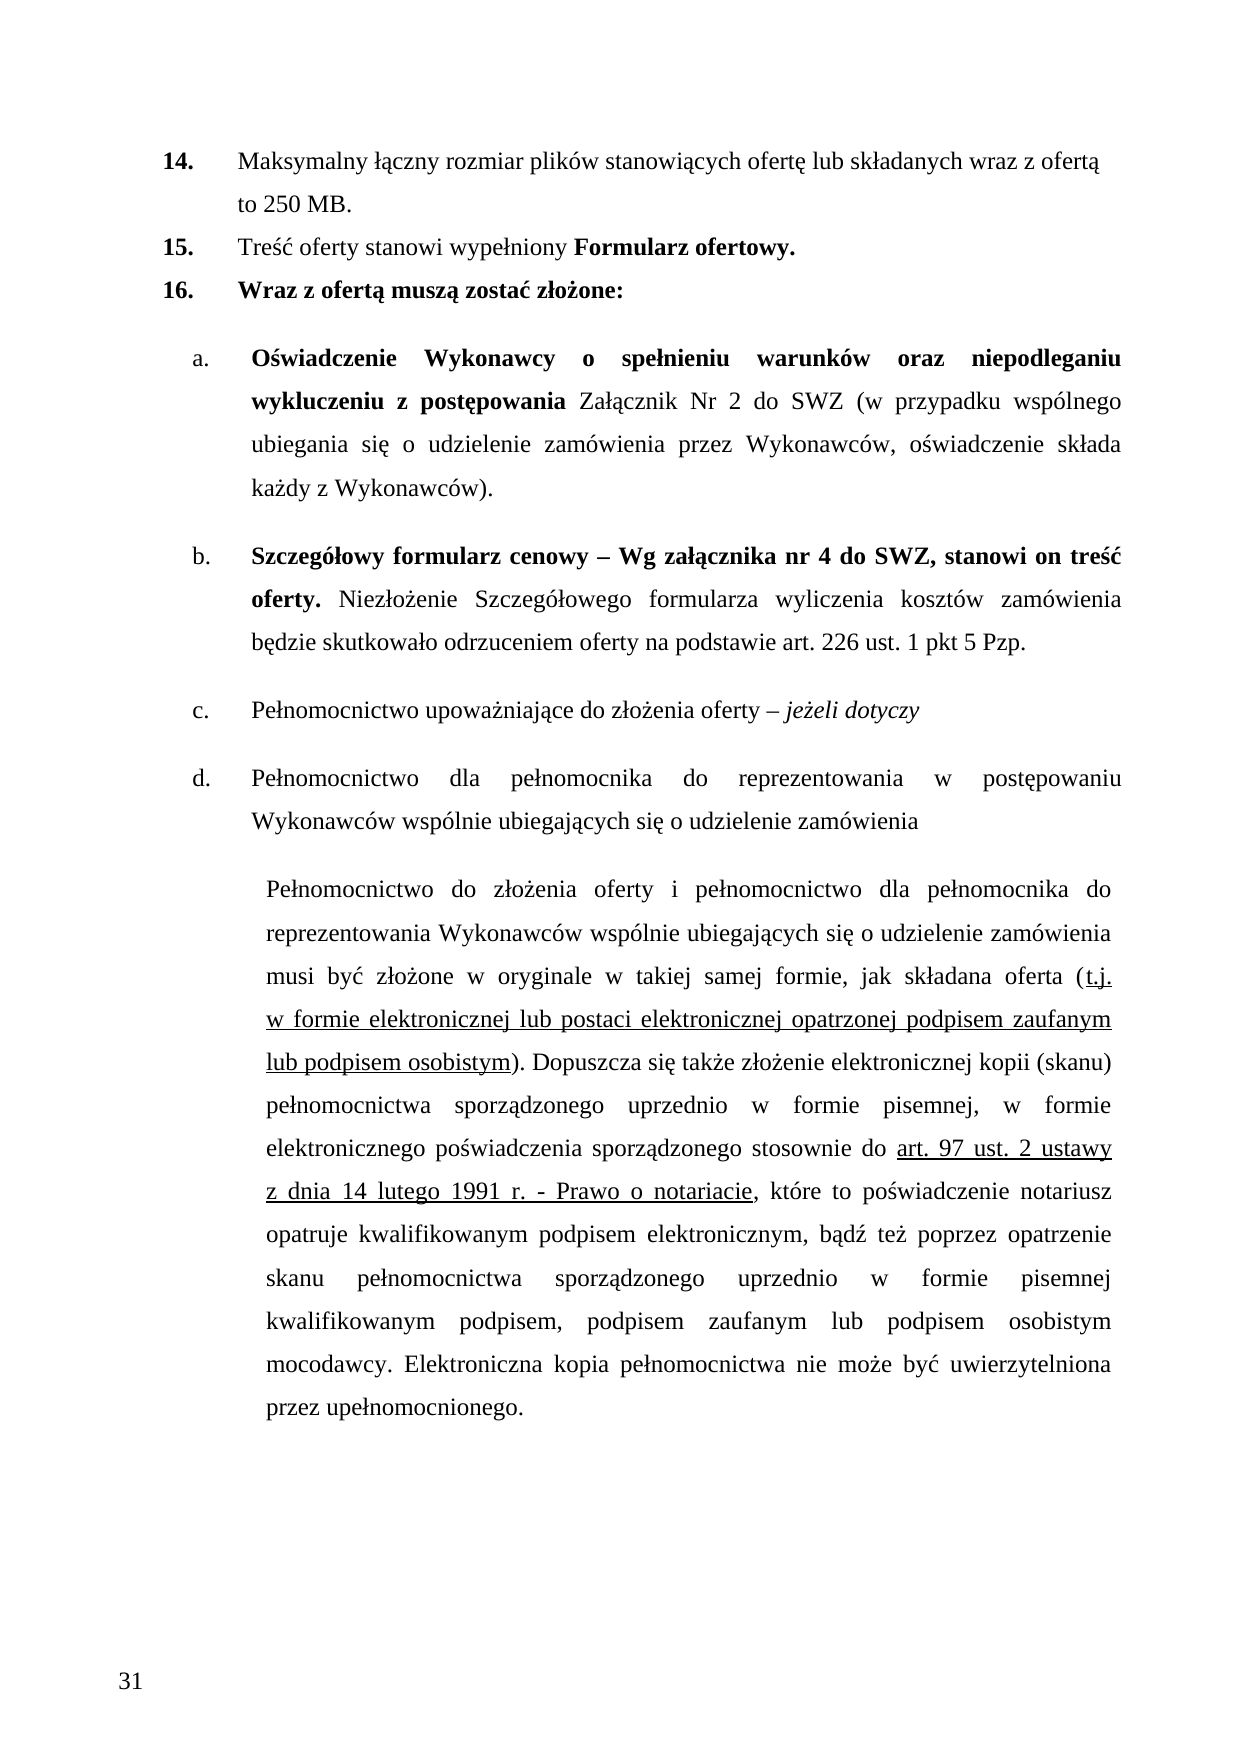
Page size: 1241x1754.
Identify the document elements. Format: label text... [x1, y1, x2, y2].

list Szczegółowy formularz cenowy – Wg załącznika nr 4 do SWZ, stanowi on treść oferty. Niezłożenie Szczegółowego formularza wyliczenia kosztów zamówienia będzie skutkowało odrzuceniem oferty na podstawie art. 226 ust. 1 pkt 5 Pzp. [192, 541, 1122, 656]
list Pełnomocnictwo dla pełnomocnika do reprezentowania w postępowaniu Wykonawców wspólnie ubiegających się o udzielenie zamówienia [192, 763, 1122, 835]
list Treść oferty stanowi wypełniony Formularz ofertowy. [162, 232, 1122, 261]
text Pełnomocnictwo do złożenia oferty i pełnomocnictwo dla pełnomocnika do reprezentowania Wykonawców wspólnie ubiegających się o udzielenie zamówienia musi być złożone w oryginale w takiej samej formie, jak składana oferta (t.j. w formie elektronicznej lub postaci elektronicznej opatrzonej podpisem zaufanym lub podpisem osobistym). Dopuszcza się także złożenie elektronicznej kopii (skanu) pełnomocnictwa sporządzonego uprzednio w formie pisemnej, w formie elektronicznego poświadczenia sporządzonego stosownie do art. 97 ust. 2 ustawy z dnia 14 lutego 1991 r. - Prawo o notariacie, które to poświadczenie notariusz opatruje kwalifikowanym podpisem elektronicznym, bądź też poprzez opatrzenie skanu pełnomocnictwa sporządzonego uprzednio w formie pisemnej kwalifikowanym podpisem, podpisem zaufanym lub podpisem osobistym mocodawcy. Elektroniczna kopia pełnomocnictwa nie może być uwierzytelniona przez upełnomocnionego. [266, 1030, 1112, 1421]
list Pełnomocnictwo upoważniające do złożenia oferty – jeżeli dotyczy [192, 695, 1122, 724]
text Pełnomocnictwo do złożenia oferty i pełnomocnictwo dla pełnomocnika do reprezentowania Wykonawców wspólnie ubiegających się o udzielenie zamówienia musi być złożone w oryginale w takiej samej formie, jak składana oferta (t.j. w formie elektronicznej lub postaci elektronicznej opatrzonej podpisem zaufanym lub podpisem osobistym). Dopuszcza się także złożenie elektronicznej kopii (skanu) pełnomocnictwa sporządzonego uprzednio w formie pisemnej, w formie elektronicznego poświadczenia sporządzonego stosownie do art. 97 ust. 2 ustawy z dnia 14 lutego 1991 r. - Prawo o notariacie, które to poświadczenie notariusz opatruje kwalifikowanym podpisem elektronicznym, bądź też poprzez opatrzenie skanu pełnomocnictwa sporządzonego uprzednio w formie pisemnej kwalifikowanym podpisem, podpisem zaufanym lub podpisem osobistym mocodawcy. Elektroniczna kopia pełnomocnictwa nie może być uwierzytelniona przez upełnomocnionego. [266, 874, 1112, 1029]
list Wraz z ofertą muszą zostać złożone: [162, 275, 1122, 304]
list Oświadczenie Wykonawcy o spełnieniu warunków oraz niepodleganiu wykluczeniu z postępowania Załącznik Nr 2 do SWZ (w przypadku wspólnego ubiegania się o udzielenie zamówienia przez Wykonawców, oświadczenie składa każdy z Wykonawców). [192, 343, 1122, 501]
list Maksymalny łączny rozmiar plików stanowiących ofertę lub składanych wraz z ofertą to 250 MB. [162, 146, 1122, 218]
